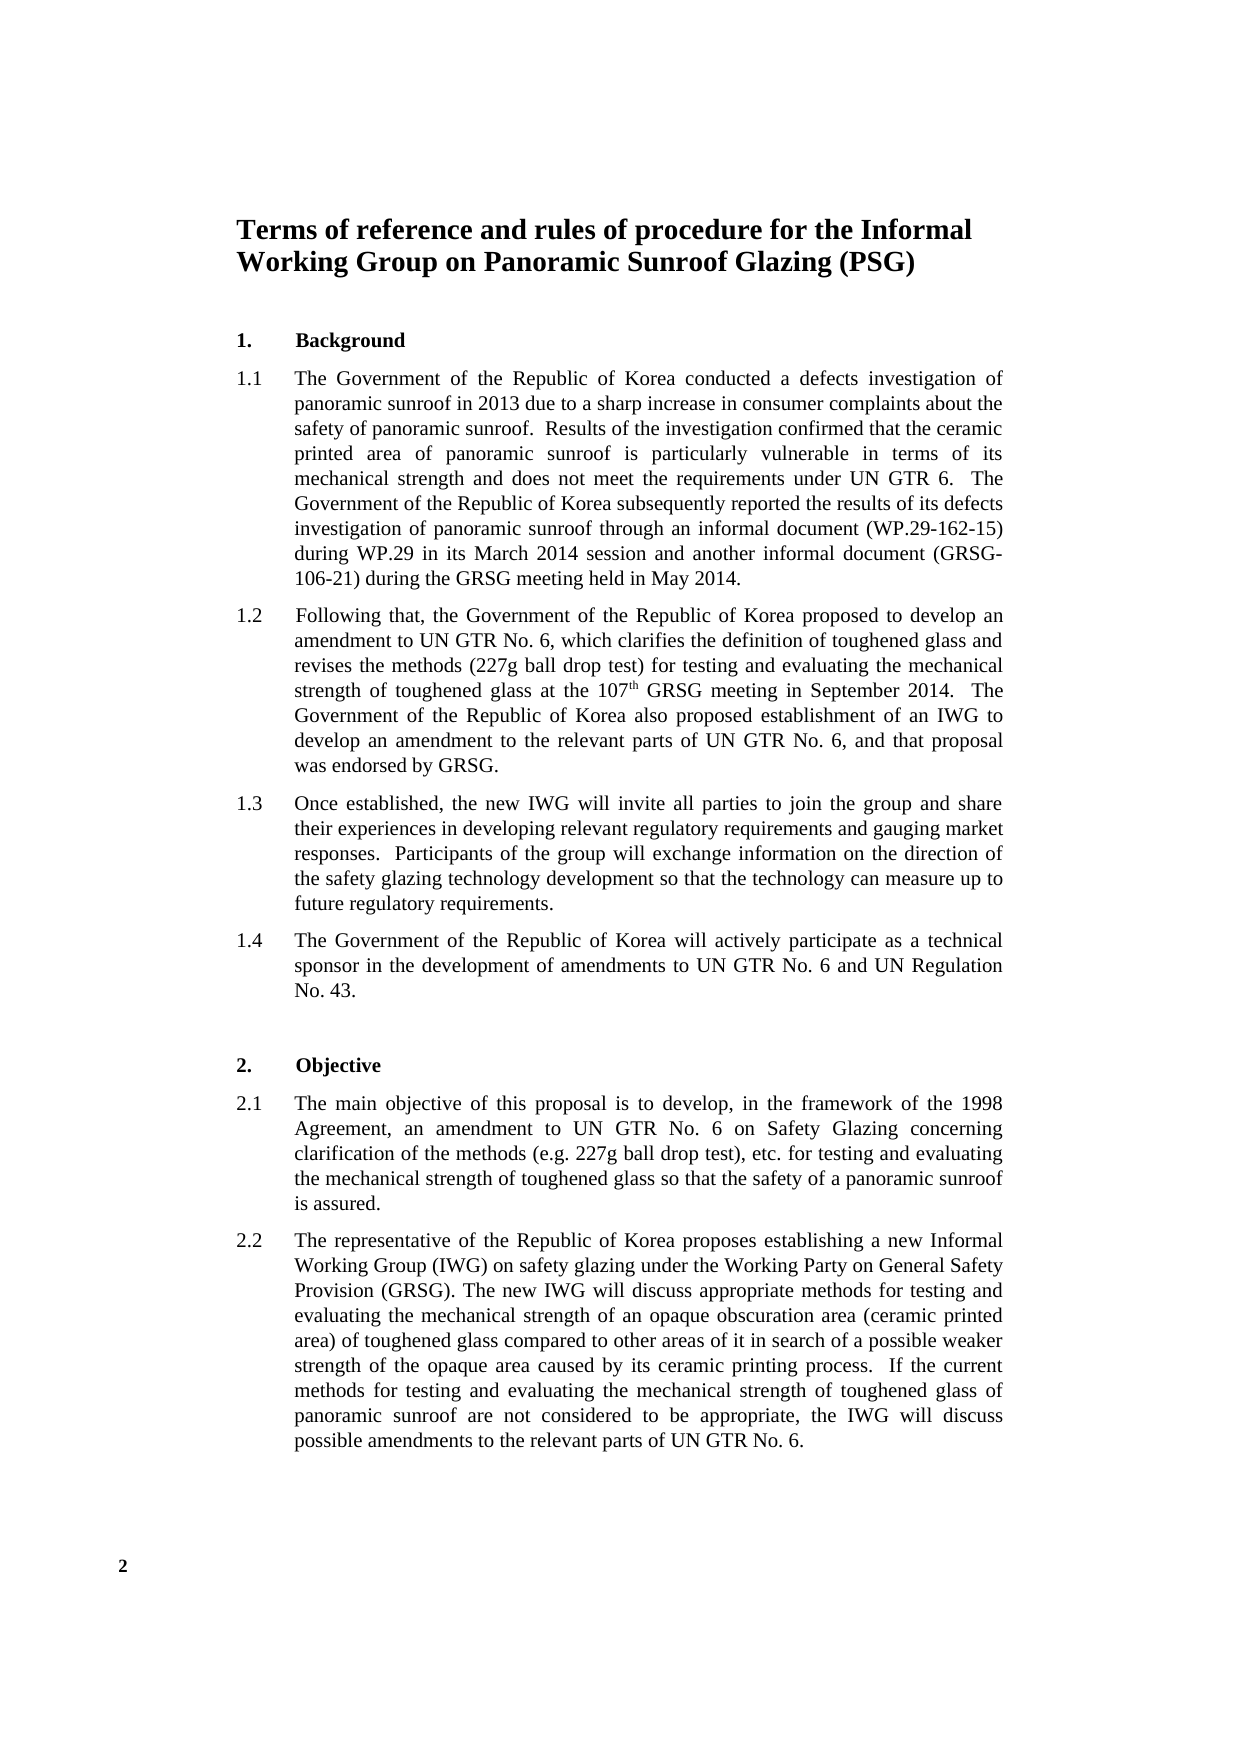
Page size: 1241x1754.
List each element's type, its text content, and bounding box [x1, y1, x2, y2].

text 1.2 Following that, the Government of the Republic of Korea proposed to develop an amendment to UN GTR No. 6, which clarifies the definition of toughened glass and revises the methods (227g ball drop test) for testing and evaluating the mechanical strength of toughened glass at the 107th GRSG meeting in September 2014. The Government of the Republic of Korea also proposed establishment of an IWG to develop an amendment to the relevant parts of UN GTR No. 6, and that proposal was endorsed by GRSG. [236, 602, 1004, 777]
text 1.4 The Government of the Republic of Korea will actively participate as a technical sponsor in the development of amendments to UN GTR No. 6 and UN Regulation No. 43. [236, 927, 1004, 1002]
text 2.1 The main objective of this proposal is to develop, in the framework of the 1998 Agreement, an amendment to UN GTR No. 6 on Safety Glazing concerning clarification of the methods (e.g. 227g ball drop test), etc. for testing and evaluating the mechanical strength of toughened glass so that the safety of a panoramic sunroof is assured. [236, 1090, 1004, 1215]
text 2.2 The representative of the Republic of Korea proposes establishing a new Informal Working Group (IWG) on safety glazing under the Working Party on General Safety Provision (GRSG). The new IWG will discuss appropriate methods for testing and evaluating the mechanical strength of an opaque obscuration area (ceramic printed area) of toughened glass compared to other areas of it in search of a possible weaker strength of the opaque area caused by its ceramic printing process. If the current methods for testing and evaluating the mechanical strength of toughened glass of panoramic sunroof are not considered to be appropriate, the IWG will discuss possible amendments to the relevant parts of UN GTR No. 6. [236, 1227, 1004, 1452]
text 1. Background [236, 327, 1004, 352]
text Terms of reference and rules of procedure for the Informal Working Group on Panoramic Sunroof Glazing (PSG) [236, 215, 1004, 277]
text 1.1 The Government of the Republic of Korea conducted a defects investigation of panoramic sunroof in 2013 due to a sharp increase in consumer complaints about the safety of panoramic sunroof. Results of the investigation confirmed that the ceramic printed area of panoramic sunroof is particularly vulnerable in terms of its mechanical strength and does not meet the requirements under UN GTR 6. The Government of the Republic of Korea subsequently reported the results of its defects investigation of panoramic sunroof through an informal document (WP.29-162-15) during WP.29 in its March 2014 session and another informal document (GRSG-106-21) during the GRSG meeting held in May 2014. [236, 365, 1004, 590]
text 1.3 Once established, the new IWG will invite all parties to join the group and share their experiences in developing relevant regulatory requirements and gauging market responses. Participants of the group will exchange information on the direction of the safety glazing technology development so that the technology can measure up to future regulatory requirements. [236, 790, 1004, 915]
text 2. Objective [118, 1052, 1122, 1077]
